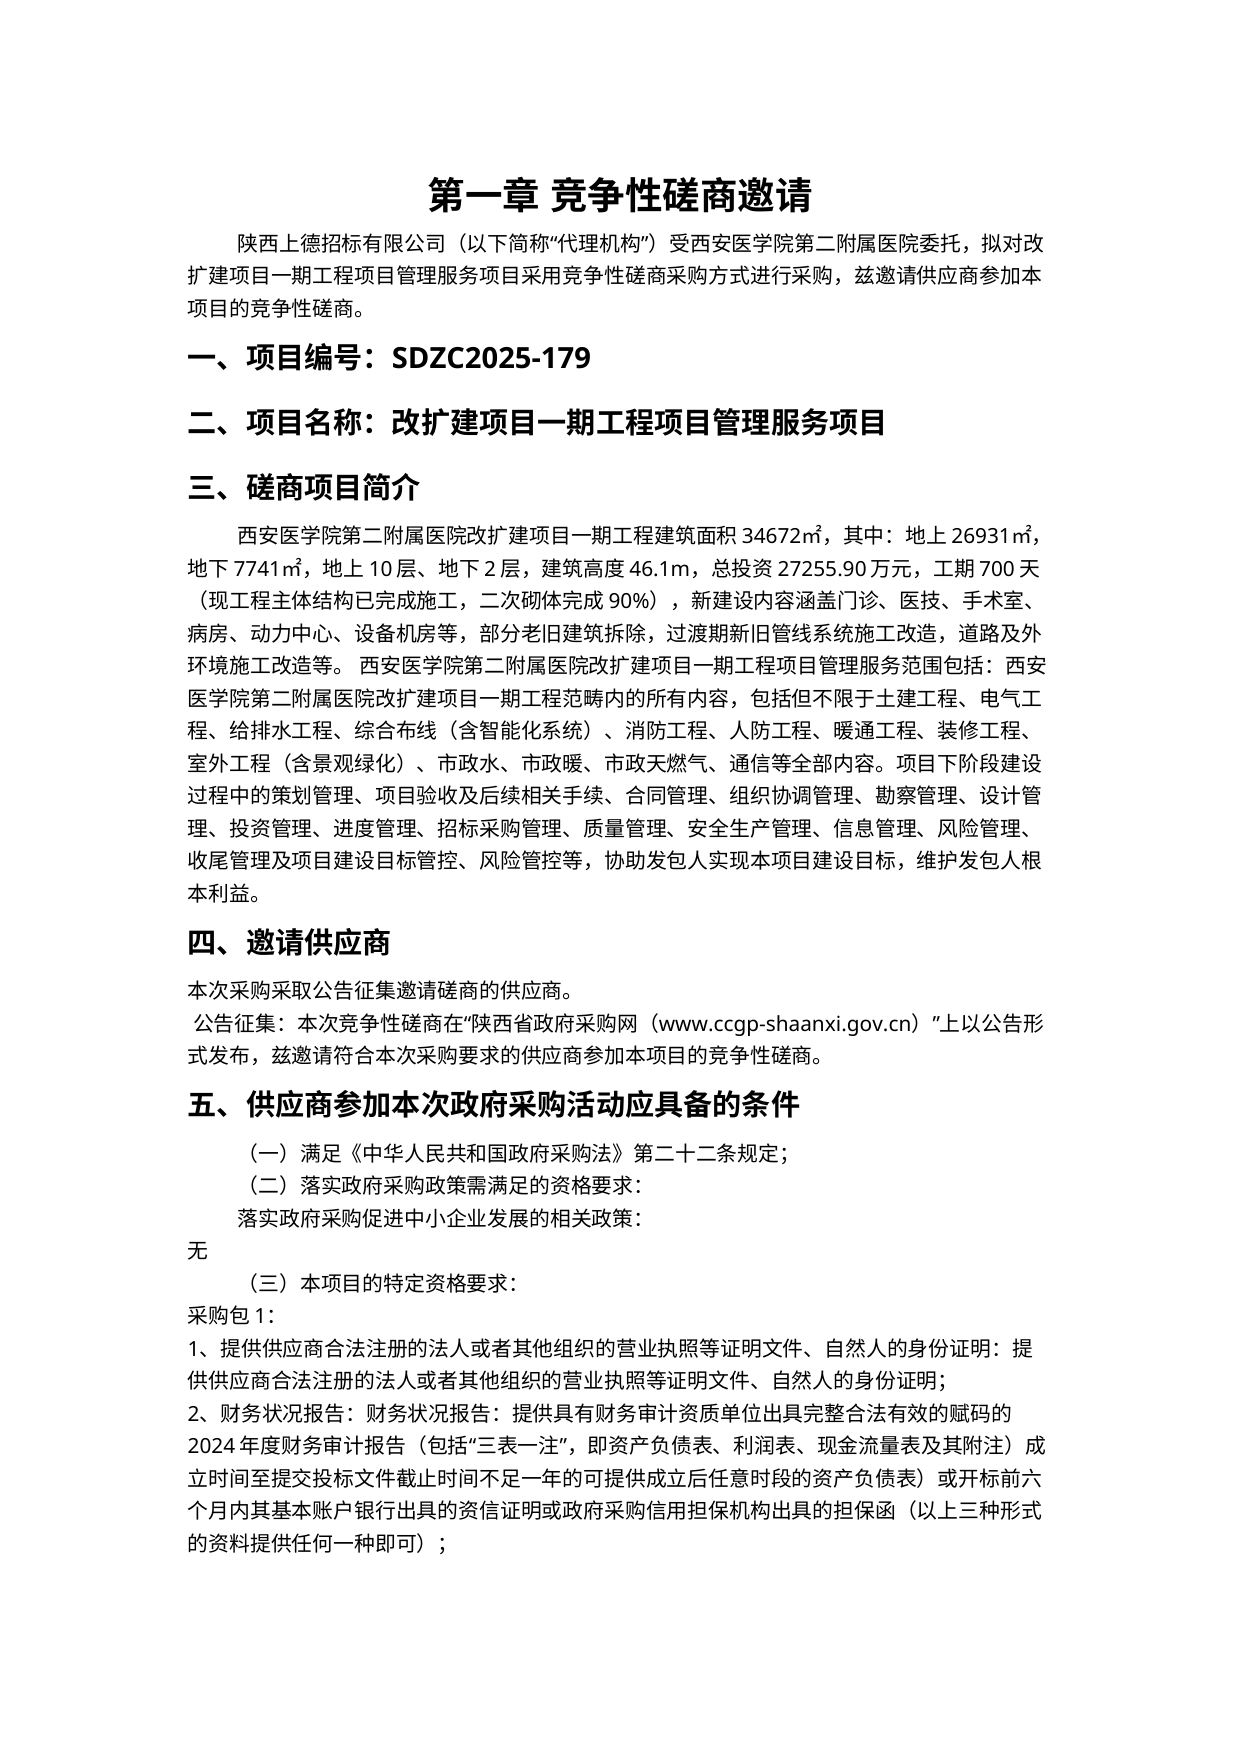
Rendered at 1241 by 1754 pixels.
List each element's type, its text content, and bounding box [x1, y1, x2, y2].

text 无 [187, 1234, 1053, 1267]
text 五、供应商参加本次政府采购活动应具备的条件 [187, 1072, 1053, 1137]
text （一）满足《中华人民共和国政府采购法》第二十二条规定； [187, 1137, 1053, 1169]
text 2、财务状况报告：财务状况报告：提供具有财务审计资质单位出具完整合法有效的赋码的2024年度财务审计报告（包括“三表一注”，即资产负债表、利润表、现金流量表及其附注）成立时间至提交投标文件截止时间不足一年的可提供成立后任意时段的资产负债表）或开标前六个月内其基本账户银行出具的资信证明或政府采购信用担保机构出具的担保函（以上三种形式的资料提供任何一种即可）； [187, 1397, 1053, 1559]
text 西安医学院第二附属医院改扩建项目一期工程建筑面积34672㎡，其中：地上26931㎡，地下7741㎡，地上10层、地下2层，建筑高度46.1m，总投资27255.90万元，工期700天（现工程主体结构已完成施工，二次砌体完成90%），新建设内容涵盖门诊、医技、手术室、病房、动力中心、设备机房等，部分老旧建筑拆除，过渡期新旧管线系统施工改造，道路及外环境施工改造等。 西安医学院第二附属医院改扩建项目一期工程项目管理服务范围包括：西安医学院第二附属医院改扩建项目一期工程范畴内的所有内容，包括但不限于土建工程、电气工程、给排水工程、综合布线（含智能化系统）、消防工程、人防工程、暖通工程、装修工程、室外工程（含景观绿化）、市政水、市政暖、市政天燃气、通信等全部内容。项目下阶段建设过程中的策划管理、项目验收及后续相关手续、合同管理、组织协调管理、勘察管理、设计管理、投资管理、进度管理、招标采购管理、质量管理、安全生产管理、信息管理、风险管理、收尾管理及项目建设目标管控、风险管控等，协助发包人实现本项目建设目标，维护发包人根本利益。 [187, 519, 1053, 909]
text 一、项目编号：SDZC2025-179 [187, 324, 1053, 389]
text 本次采购采取公告征集邀请磋商的供应商。 [187, 974, 1053, 1007]
text （三）本项目的特定资格要求： [187, 1267, 1053, 1299]
text 第一章 竞争性磋商邀请 [187, 162, 1053, 227]
text （二）落实政府采购政策需满足的资格要求： [187, 1169, 1053, 1202]
text 落实政府采购促进中小企业发展的相关政策： [187, 1202, 1053, 1234]
text 二、项目名称：改扩建项目一期工程项目管理服务项目 [187, 389, 1053, 454]
text 四、邀请供应商 [187, 909, 1053, 974]
text 采购包1： [187, 1299, 1053, 1332]
text 公告征集：本次竞争性磋商在“陕西省政府采购网（www.ccgp-shaanxi.gov.cn）”上以公告形式发布，兹邀请符合本次采购要求的供应商参加本项目的竞争性磋商。 [187, 1007, 1053, 1072]
text 1、提供供应商合法注册的法人或者其他组织的营业执照等证明文件、自然人的身份证明：提供供应商合法注册的法人或者其他组织的营业执照等证明文件、自然人的身份证明； [187, 1332, 1053, 1397]
text 三、磋商项目简介 [187, 454, 1053, 519]
text 陕西上德招标有限公司（以下简称“代理机构”）受西安医学院第二附属医院委托，拟对改扩建项目一期工程项目管理服务项目采用竞争性磋商采购方式进行采购，兹邀请供应商参加本项目的竞争性磋商。 [187, 227, 1053, 324]
